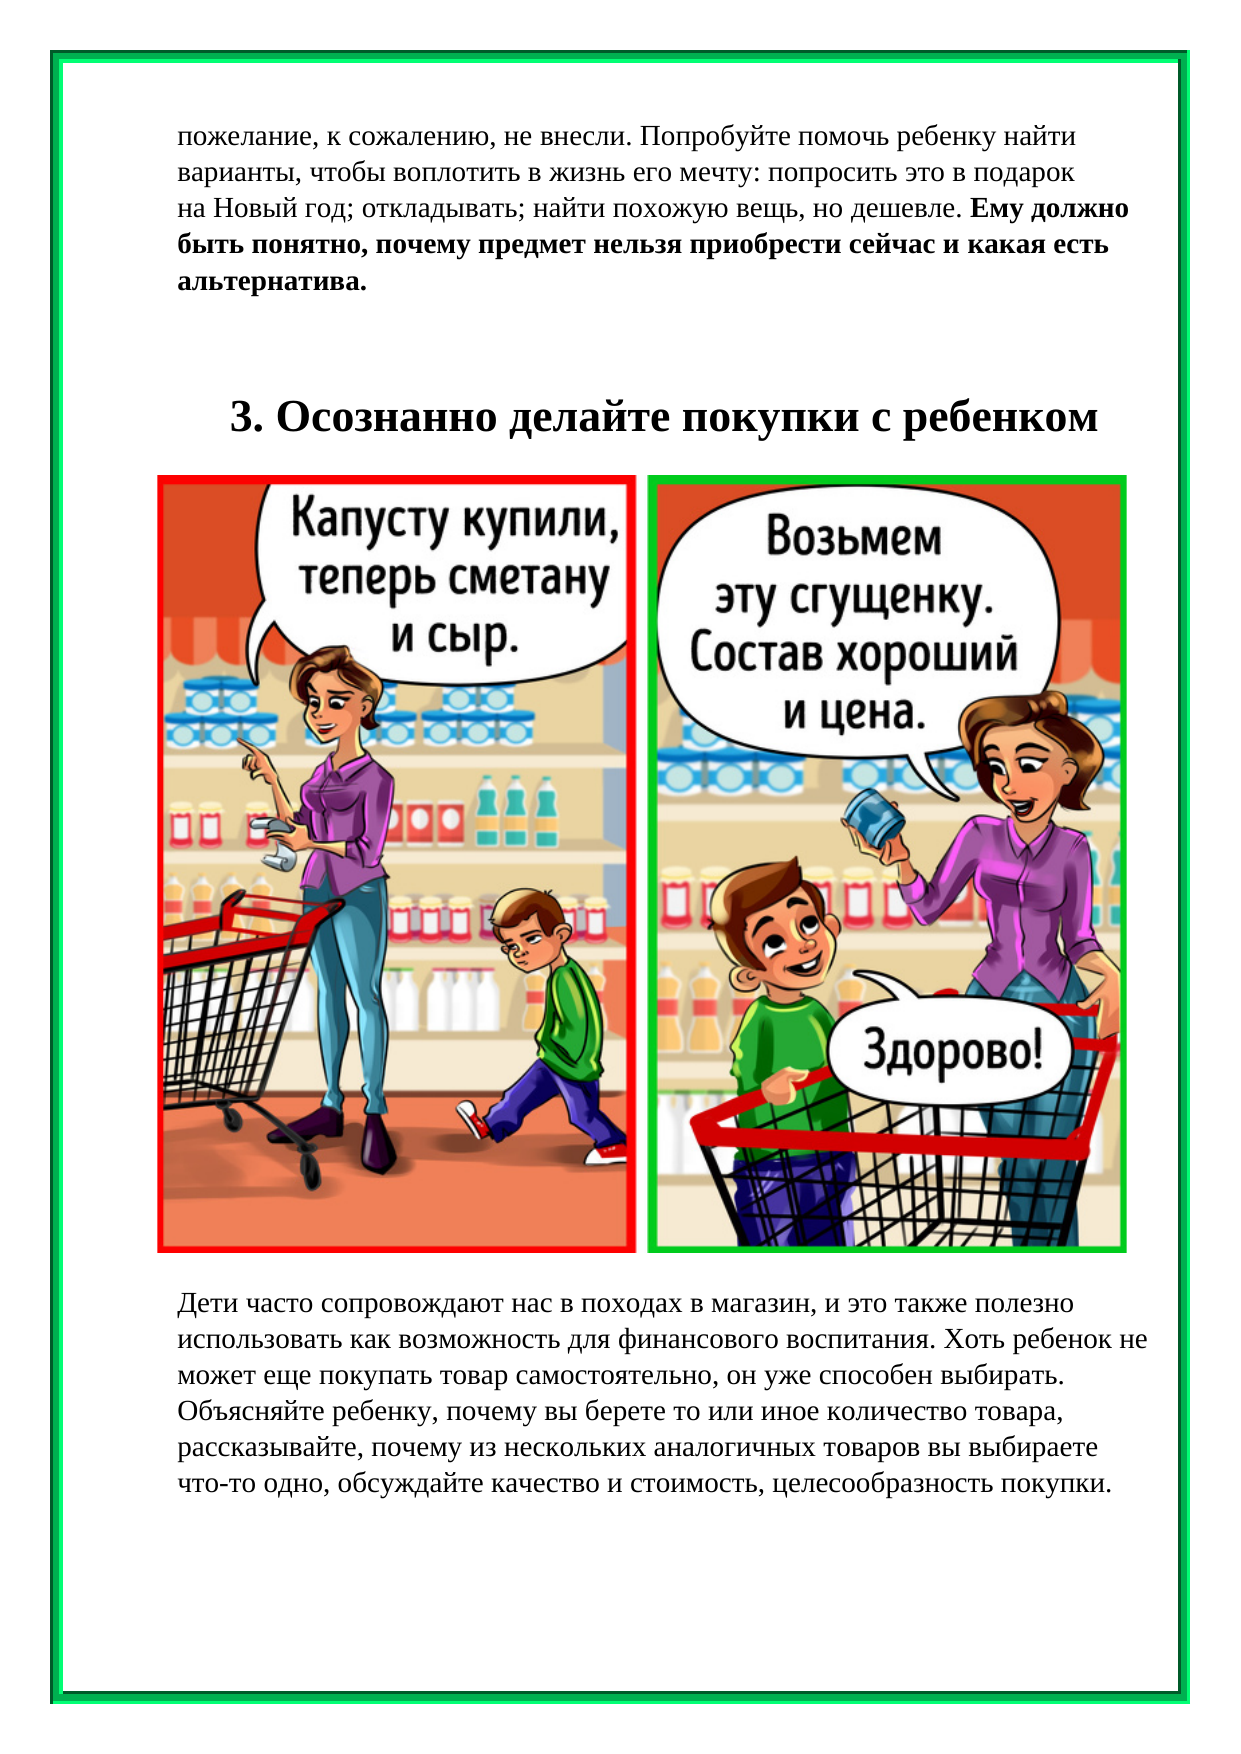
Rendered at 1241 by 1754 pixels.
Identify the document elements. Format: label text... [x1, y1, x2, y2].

picture [155, 475, 1126, 1250]
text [177, 118, 1152, 296]
text 3. Осознанно делайте покупки с ребенком [177, 389, 1152, 442]
